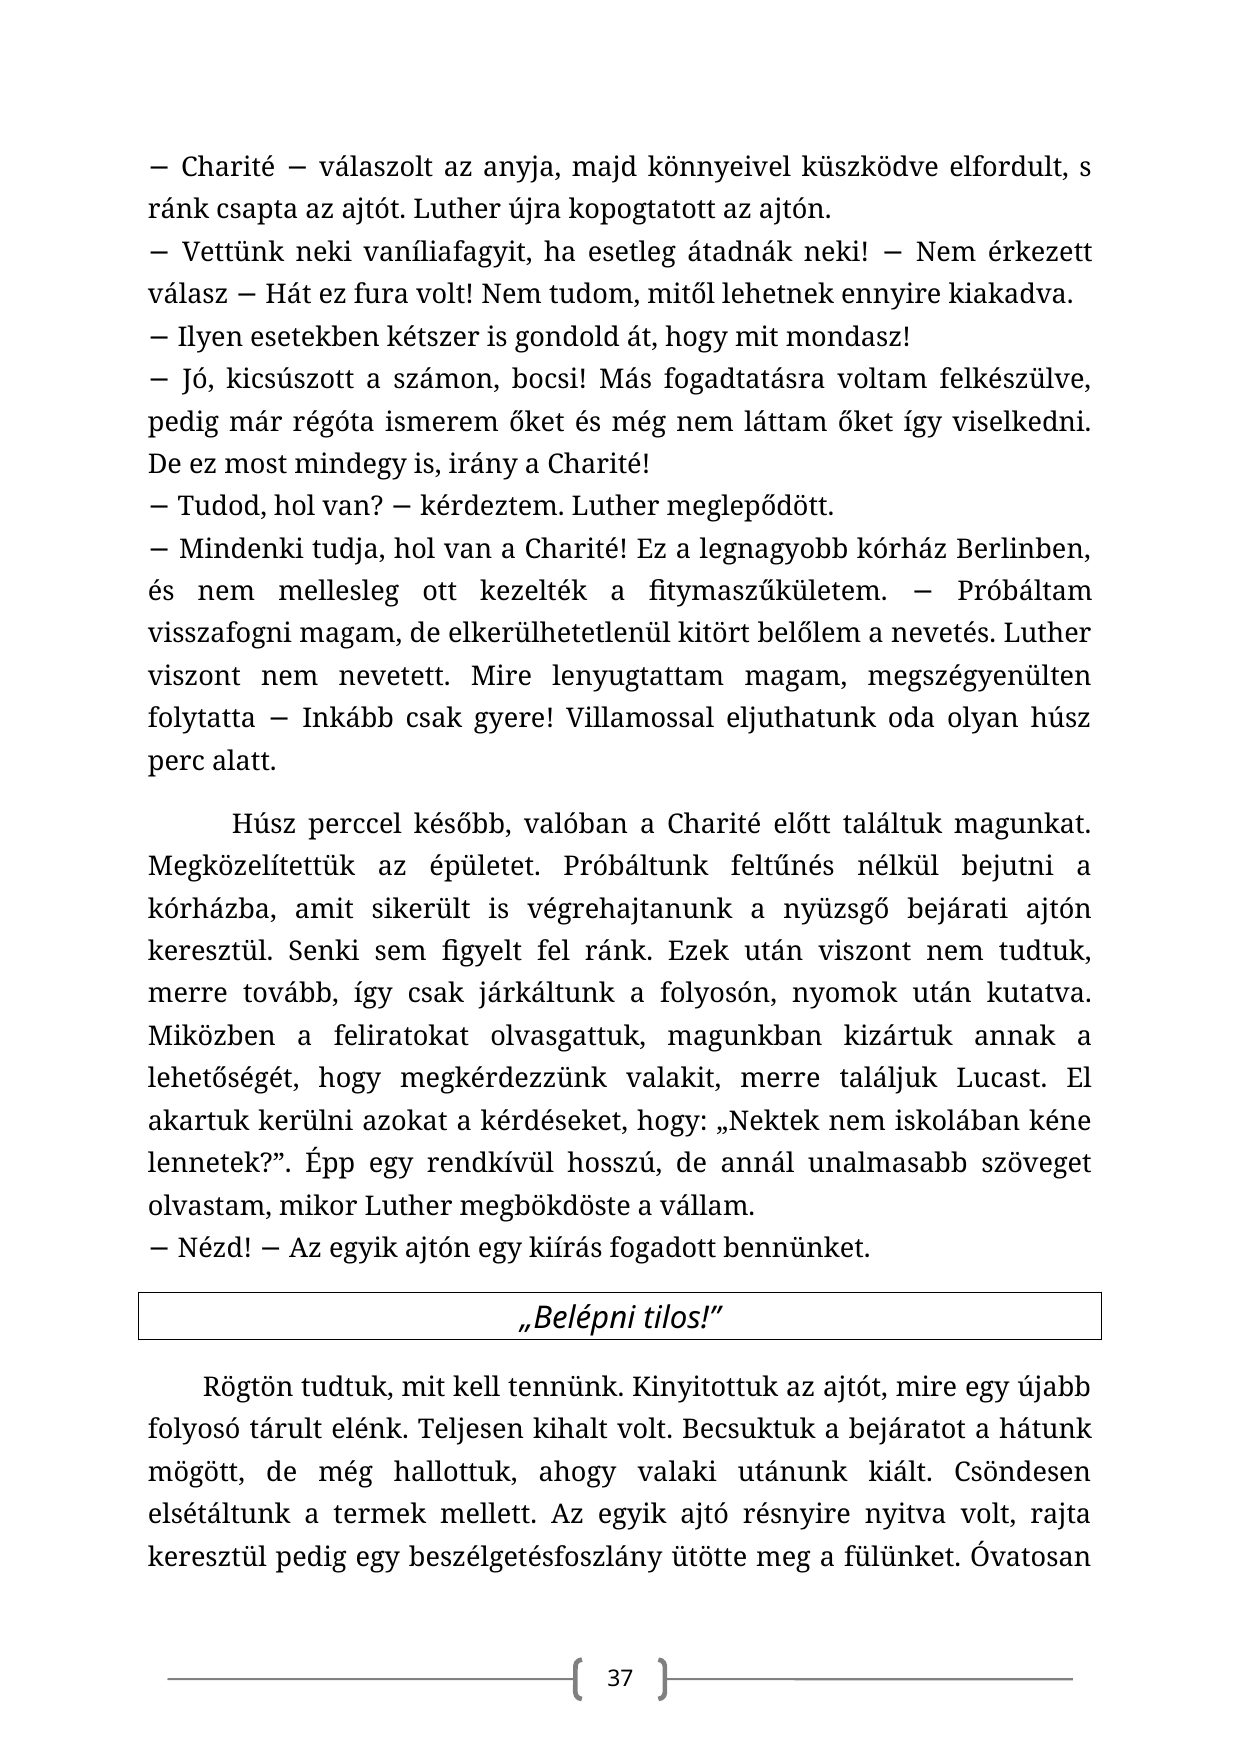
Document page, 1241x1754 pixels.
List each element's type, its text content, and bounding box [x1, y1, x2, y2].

text − Jó, kicsúszott a számon, bocsi! Más fogadtatásra voltam felkészülve, pedig már régóta ismerem őket és még nem láttam őket így viselkedni. De ez most mindegy is, irány a Charité! [148, 359, 1093, 481]
text − Vettünk neki vaníliafagyit, ha esetleg átadnák neki! − Nem érkezett válasz − Hát ez fura volt! Nem tudom, mitől lehetnek ennyire kiakadva. [148, 232, 1093, 312]
text − Mindenki tudja, hol van a Charité! Ez a legnagyobb kórház Berlinben, és nem mellesleg ott kezelték a fitymaszűkületem. − Próbáltam visszafogni magam, de elkerülhetetlenül kitört belőlem a nevetés. Luther viszont nem nevetett. Mire lenyugtattam magam, megszégyenülten folytatta − Inkább csak gyere! Villamossal eljuthatunk oda olyan húsz perc alatt. [148, 529, 1093, 778]
text „Belépni tilos!” [139, 1293, 1101, 1339]
text − Nézd! − Az egyik ajtón egy kiírás fogadott bennünket. [148, 1228, 1093, 1265]
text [148, 1368, 1093, 1574]
text − Ilyen esetekben kétszer is gondold át, hogy mit mondasz! [148, 317, 1093, 354]
text − Charité − válaszolt az anyja, majd könnyeivel küszködve elfordult, s ránk csapta az ajtót. Luther újra kopogtatott az ajtón. [148, 148, 1093, 227]
text − Tudod, hol van? − kérdeztem. Luther meglepődött. [148, 487, 1093, 524]
text Húsz perccel később, valóban a Charité előtt találtuk magunkat. Megközelítettük az épületet. Próbáltunk feltűnés nélkül bejutni a kórházba, amit sikerült is végrehajtanunk a nyüzsgő bejárati ajtón keresztül. Senki sem figyelt fel ránk. Ezek után viszont nem tudtuk, merre tovább, így csak járkáltunk a folyosón, nyomok után kutatva. Miközben a feliratokat olvasgattuk, magunkban kizártuk annak a lehetőségét, hogy megkérdezzünk valakit, merre találjuk Lucast. El akartuk kerülni azokat a kérdéseket, hogy: „Nektek nem iskolában kéne lennetek?”. Épp egy rendkívül hosszú, de annál unalmasabb szöveget olvastam, mikor Luther megbökdöste a vállam. [148, 804, 1093, 1223]
